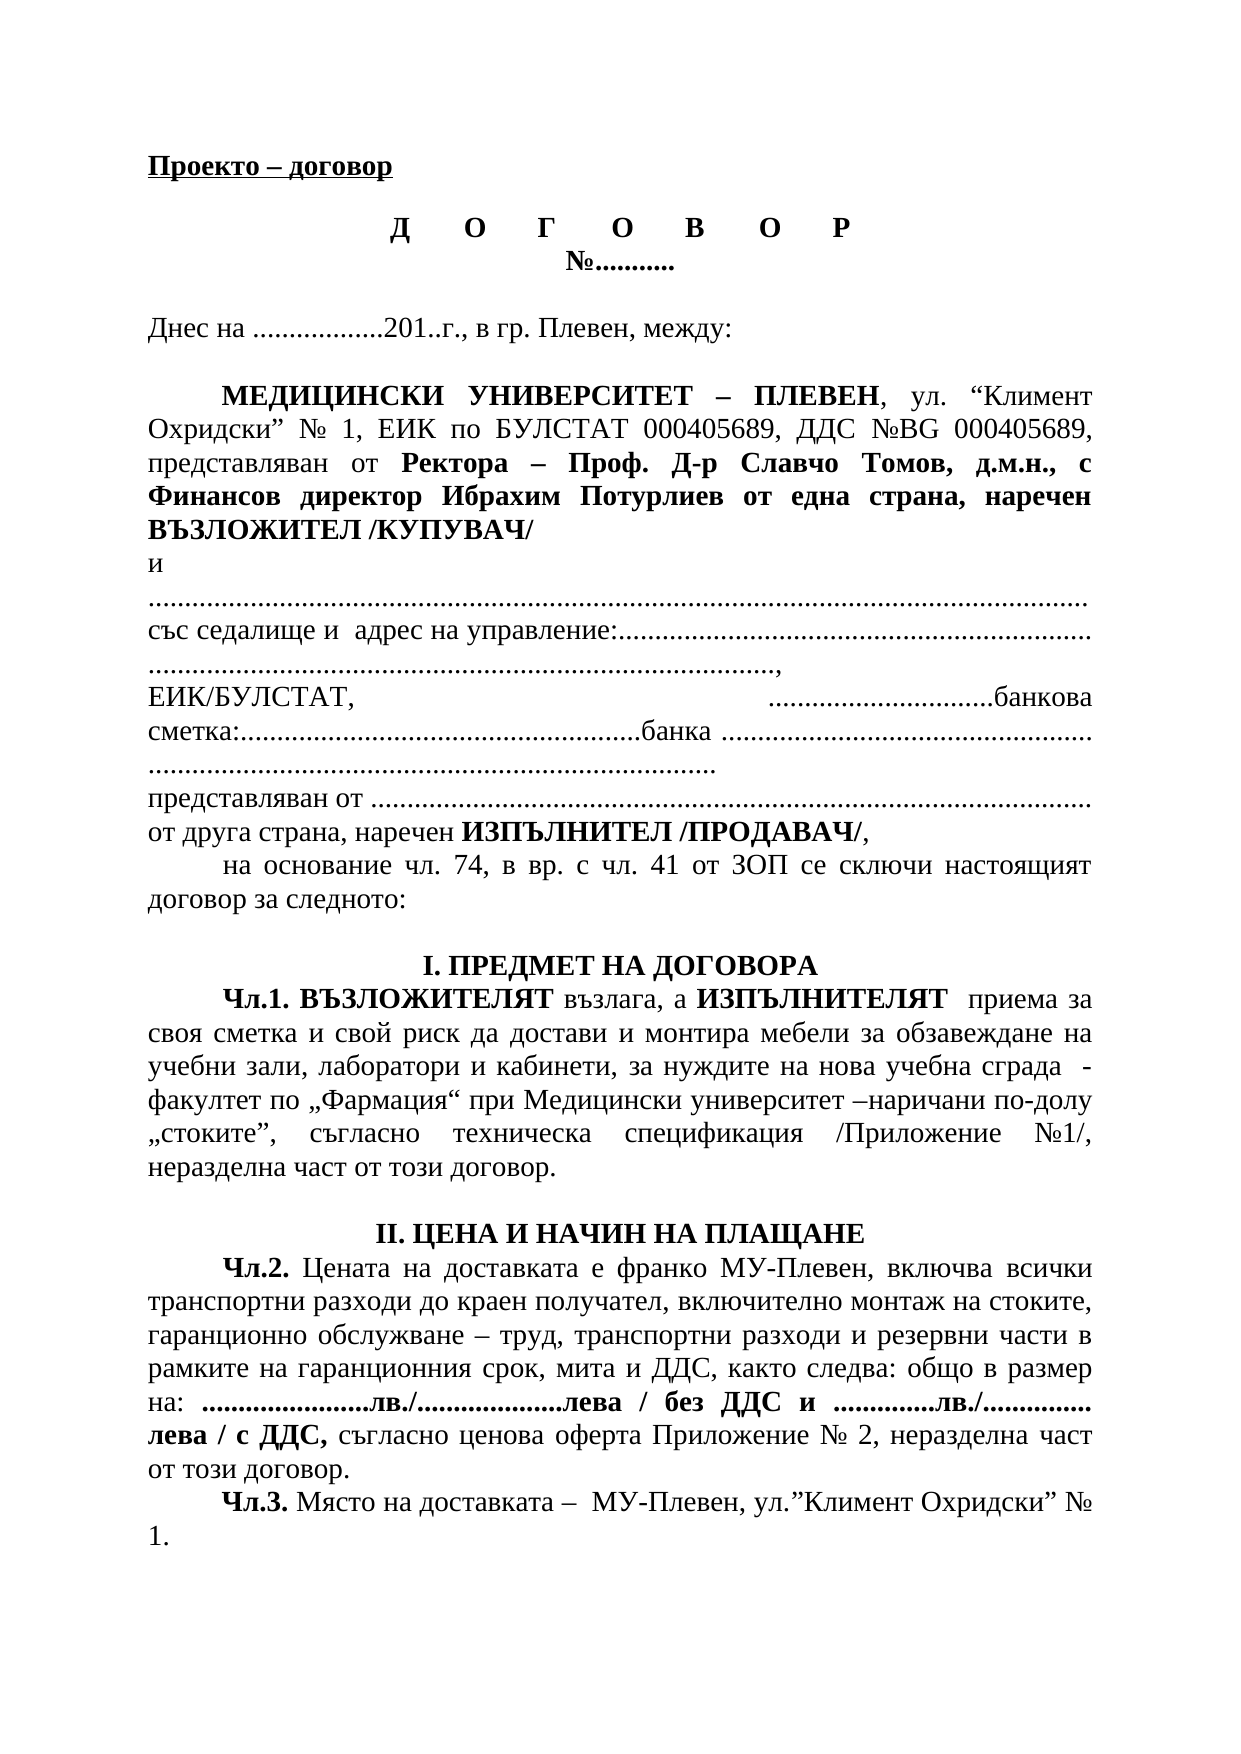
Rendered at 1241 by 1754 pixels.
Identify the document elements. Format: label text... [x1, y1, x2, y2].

text II. ЦЕНА И НАЧИН НА ПЛАЩАНЕ [148, 1216, 1093, 1250]
text и [148, 545, 1093, 579]
text МЕДИЦИНСКИ УНИВЕРСИТЕТ – ПЛЕВЕН, ул. “Климент Охридски” № 1, ЕИК по БУЛСТАТ 000405689, ДДС №BG 000405689, представляван от Ректора – Проф. Д-р Славчо Томов, д.м.н., с Финансов директор Ибрахим Потурлиев от една страна, наречен ВЪЗЛОЖИТЕЛ /КУПУВАЧ/ [148, 378, 1093, 545]
text Д О Г О В О Р [148, 210, 1093, 243]
text Чл.2. Цената на доставката е франко МУ-Плевен, включва всички транспортни разходи до краен получател, включително монтаж на стоките, гаранционно обслужване – труд, транспортни разходи и резервни части в рамките на гаранционния срок, мита и ДДС, както следва: общо в размер на: .......................лв./....................лева / без ДДС и ..............лв./............... лева / с ДДС, съгласно ценова оферта Приложение № 2, неразделна част от този договор. [148, 1250, 1093, 1484]
text Проекто – договор [148, 148, 1078, 181]
text Чл.1. ВЪЗЛОЖИТЕЛЯТ възлага, а ИЗПЪЛНИТЕЛЯТ приема за своя сметка и свой риск да достави и монтира мебели за обзавеждане на учебни зали, лаборатори и кабинети, за нуждите на нова учебна сграда - факултет по „Фармация“ при Медицински университет –наричани по-долу „стоките”, съгласно техническа спецификация /Приложение №1/, неразделна част от този договор. [148, 981, 1093, 1183]
text №........... [148, 243, 1093, 277]
text със седалище и адрес на управление:................................................................. ......................................................................................, ЕИК/БУЛСТАТ, ...............................банкова сметка:.......................................................банка ................................................................................................................................. [148, 612, 1093, 780]
text представляван от ................................................................................................... [148, 780, 1093, 814]
text от друга страна, наречен ИЗПЪЛНИТЕЛ /ПРОДАВАЧ/, [148, 814, 1093, 847]
text Чл.3. Място на доставката – МУ-Плевен, ул.”Климент Охридски” № 1. [148, 1484, 1093, 1552]
text Днес на ..................201..г., в гр. Плевен, между: [148, 311, 1093, 344]
text на основание чл. 74, в вр. с чл. 41 от ЗОП се сключи настоящият договор за следното: [148, 847, 1093, 914]
text І. ПРЕДМЕТ НА ДОГОВОРА [148, 948, 1093, 981]
text ................................................................................................................................. [148, 579, 1093, 612]
